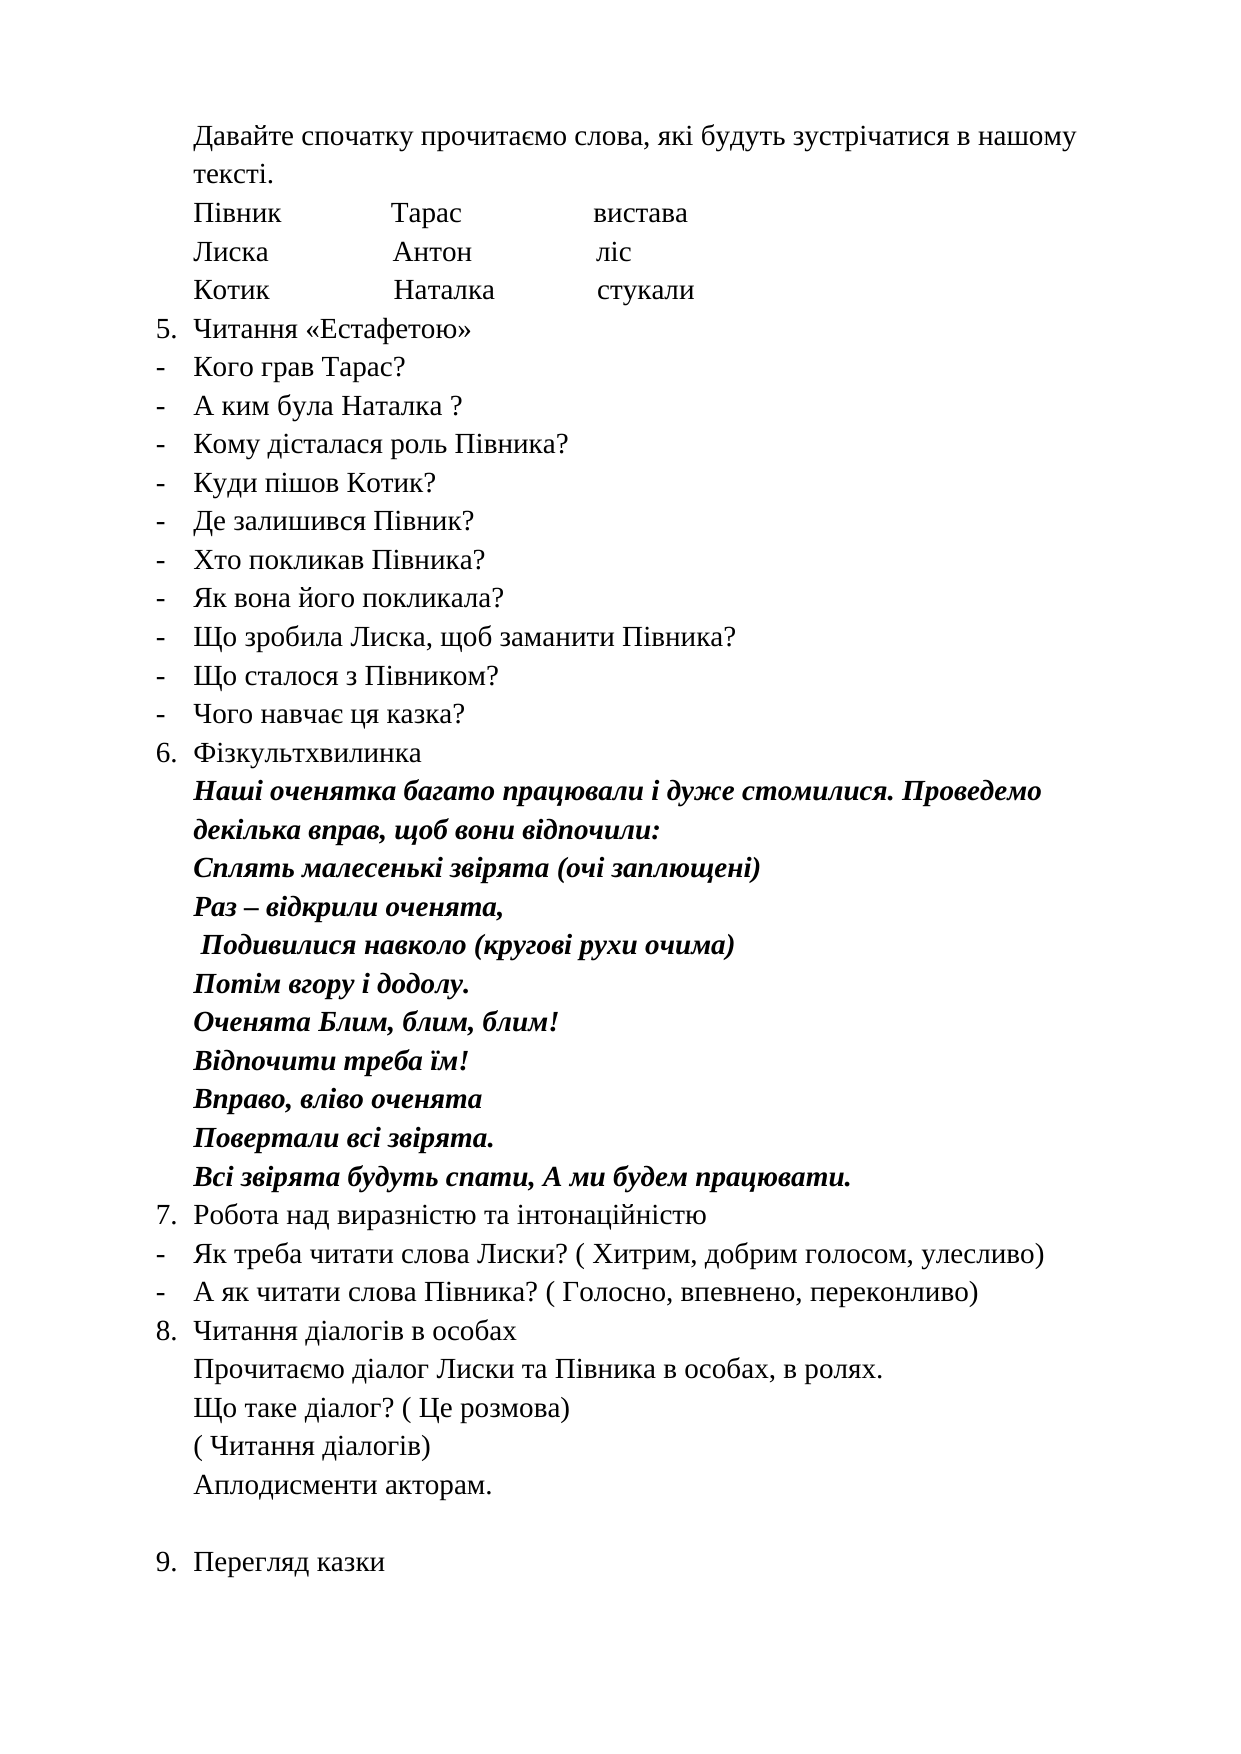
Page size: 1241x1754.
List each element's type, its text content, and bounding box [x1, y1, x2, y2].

list Що зробила Лиска, щоб заманити Півника? [156, 619, 1128, 653]
list Аплодисменти акторам. [193, 1467, 1128, 1501]
list Відпочити треба їм! [193, 1043, 1128, 1077]
list Кому дісталася роль Півника? [156, 426, 1128, 460]
list Лиска Антон ліс [193, 234, 1128, 267]
list ( Читання діалогів) [193, 1428, 1128, 1462]
list Подивилися навколо (кругові рухи очима) [193, 927, 1128, 961]
list Півник Тарас вистава [193, 195, 1128, 229]
list Де залишився Півник? [156, 503, 1128, 537]
list Прочитаємо діалог Лиски та Півника в особах, в ролях. [193, 1351, 1128, 1385]
list Як треба читати слова Лиски? ( Хитрим, добрим голосом, улесливо) [156, 1236, 1128, 1269]
list Як вона його покликала? [156, 581, 1128, 614]
list Наші оченятка багато працювали і дуже стомилися. Проведемо декілька вправ, щоб вони відпочили: [193, 773, 1128, 845]
list Фізкультхвилинка [156, 735, 1128, 768]
list Чого навчає ця казка? [156, 696, 1128, 730]
list Робота над виразністю та інтонаційністю [156, 1197, 1128, 1231]
list Читання діалогів в особах [156, 1313, 1128, 1346]
list Котик Наталка стукали [193, 272, 1128, 306]
list Що сталося з Півником? [156, 658, 1128, 691]
list Раз – відкрили оченята, [193, 889, 1128, 922]
list Давайте спочатку прочитаємо слова, які будуть зустрічатися в нашому тексті. [193, 118, 1128, 190]
list Сплять малесенькі звірята (очі заплющені) [193, 850, 1128, 884]
list Всі звірята будуть спати, А ми будем працювати. [193, 1159, 1128, 1192]
list Вправо, вліво оченята [193, 1082, 1128, 1115]
list Потім вгору і додолу. [193, 966, 1128, 999]
list Кого грав Тарас? [156, 349, 1128, 383]
list Що таке діалог? ( Це розмова) [193, 1390, 1128, 1423]
list Повертали всі звірята. [193, 1120, 1128, 1154]
list А ким була Наталка ? [156, 388, 1128, 421]
list Оченята Блим, блим, блим! [193, 1004, 1128, 1038]
list Куди пішов Котик? [156, 465, 1128, 498]
list Хто покликав Півника? [156, 542, 1128, 576]
list А як читати слова Півника? ( Голосно, впевнено, переконливо) [156, 1274, 1128, 1308]
list Перегляд казки [156, 1544, 1128, 1578]
list Читання «Естафетою» [156, 311, 1128, 344]
